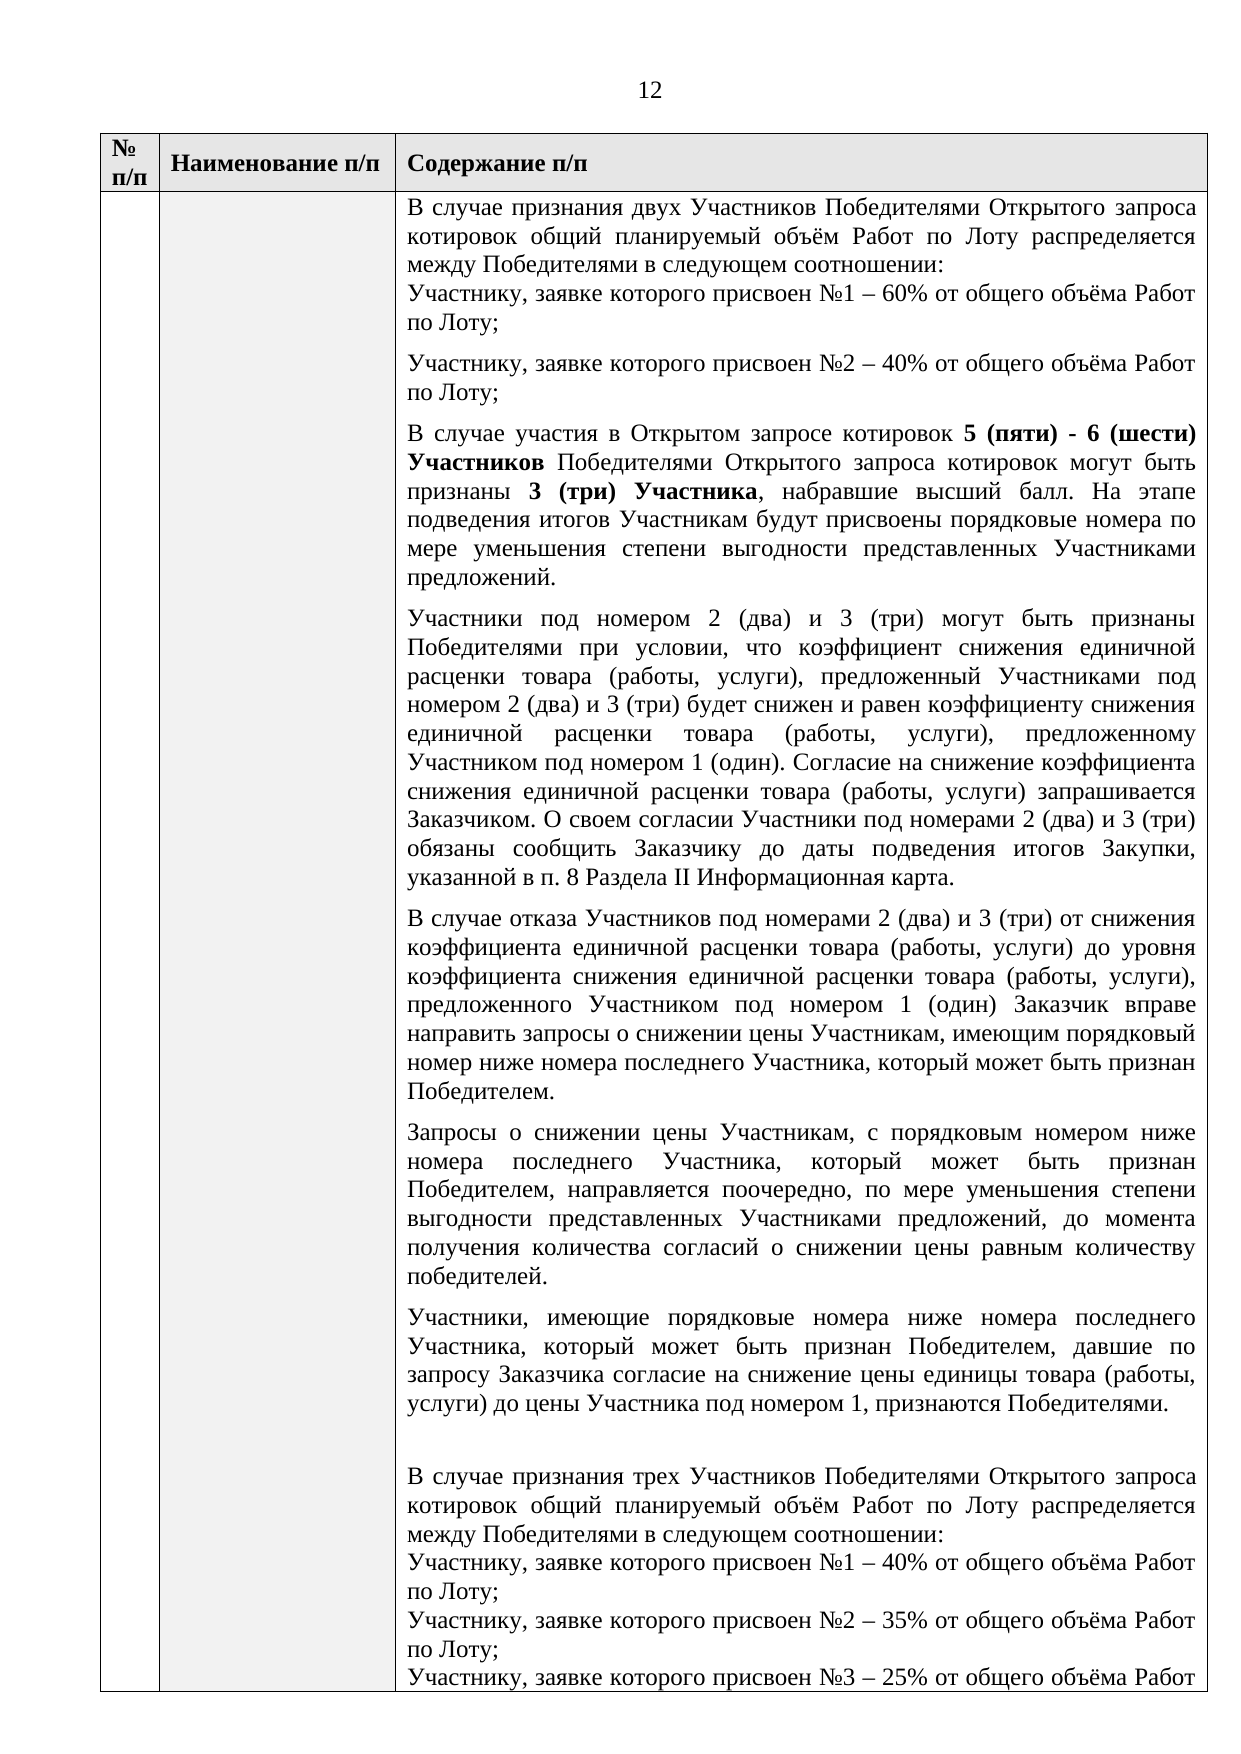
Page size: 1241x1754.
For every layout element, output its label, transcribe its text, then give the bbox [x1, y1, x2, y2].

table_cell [160, 192, 395, 1691]
table_header Наименование п/п [160, 134, 395, 191]
table_header № п/п [101, 134, 159, 191]
table_cell [101, 192, 159, 1691]
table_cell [396, 192, 1207, 1691]
table_header Содержание п/п [396, 134, 1207, 191]
